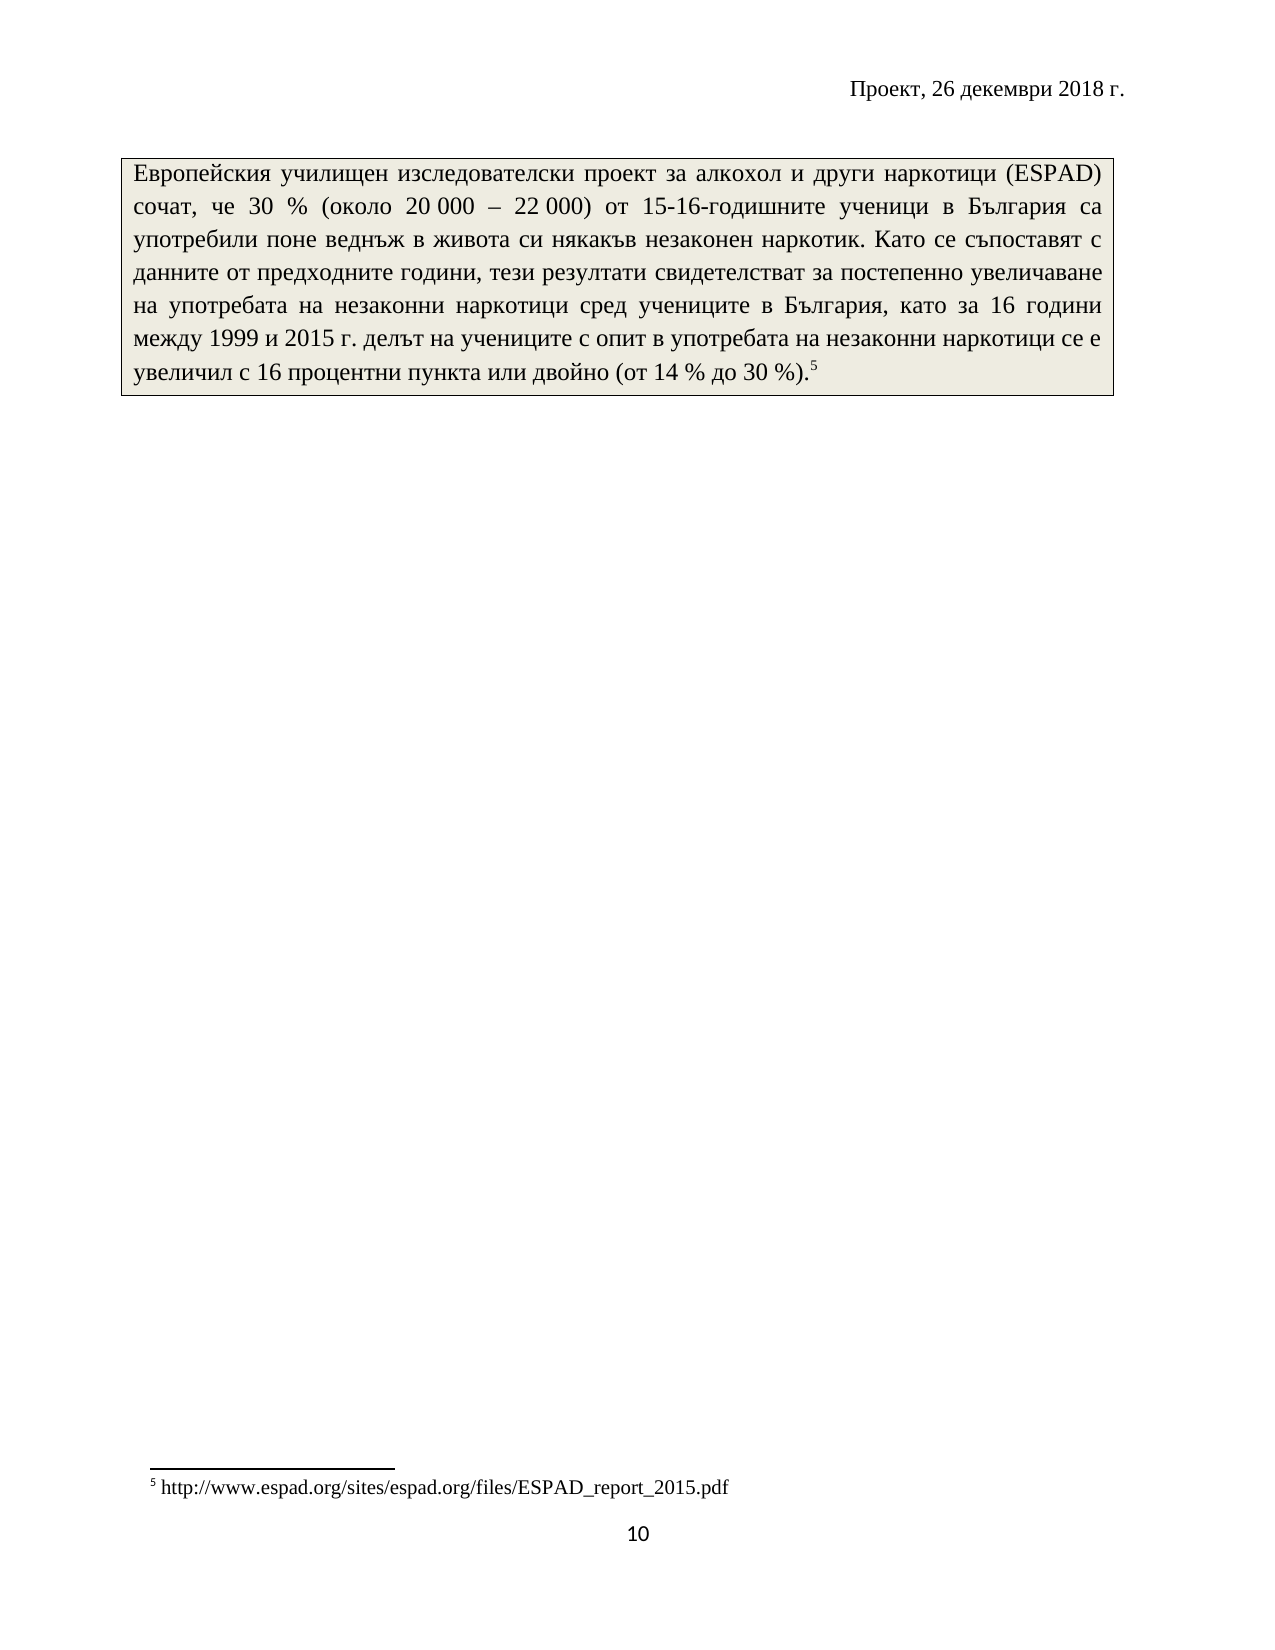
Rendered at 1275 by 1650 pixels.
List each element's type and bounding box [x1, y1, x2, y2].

table_header [122, 159, 1113, 395]
